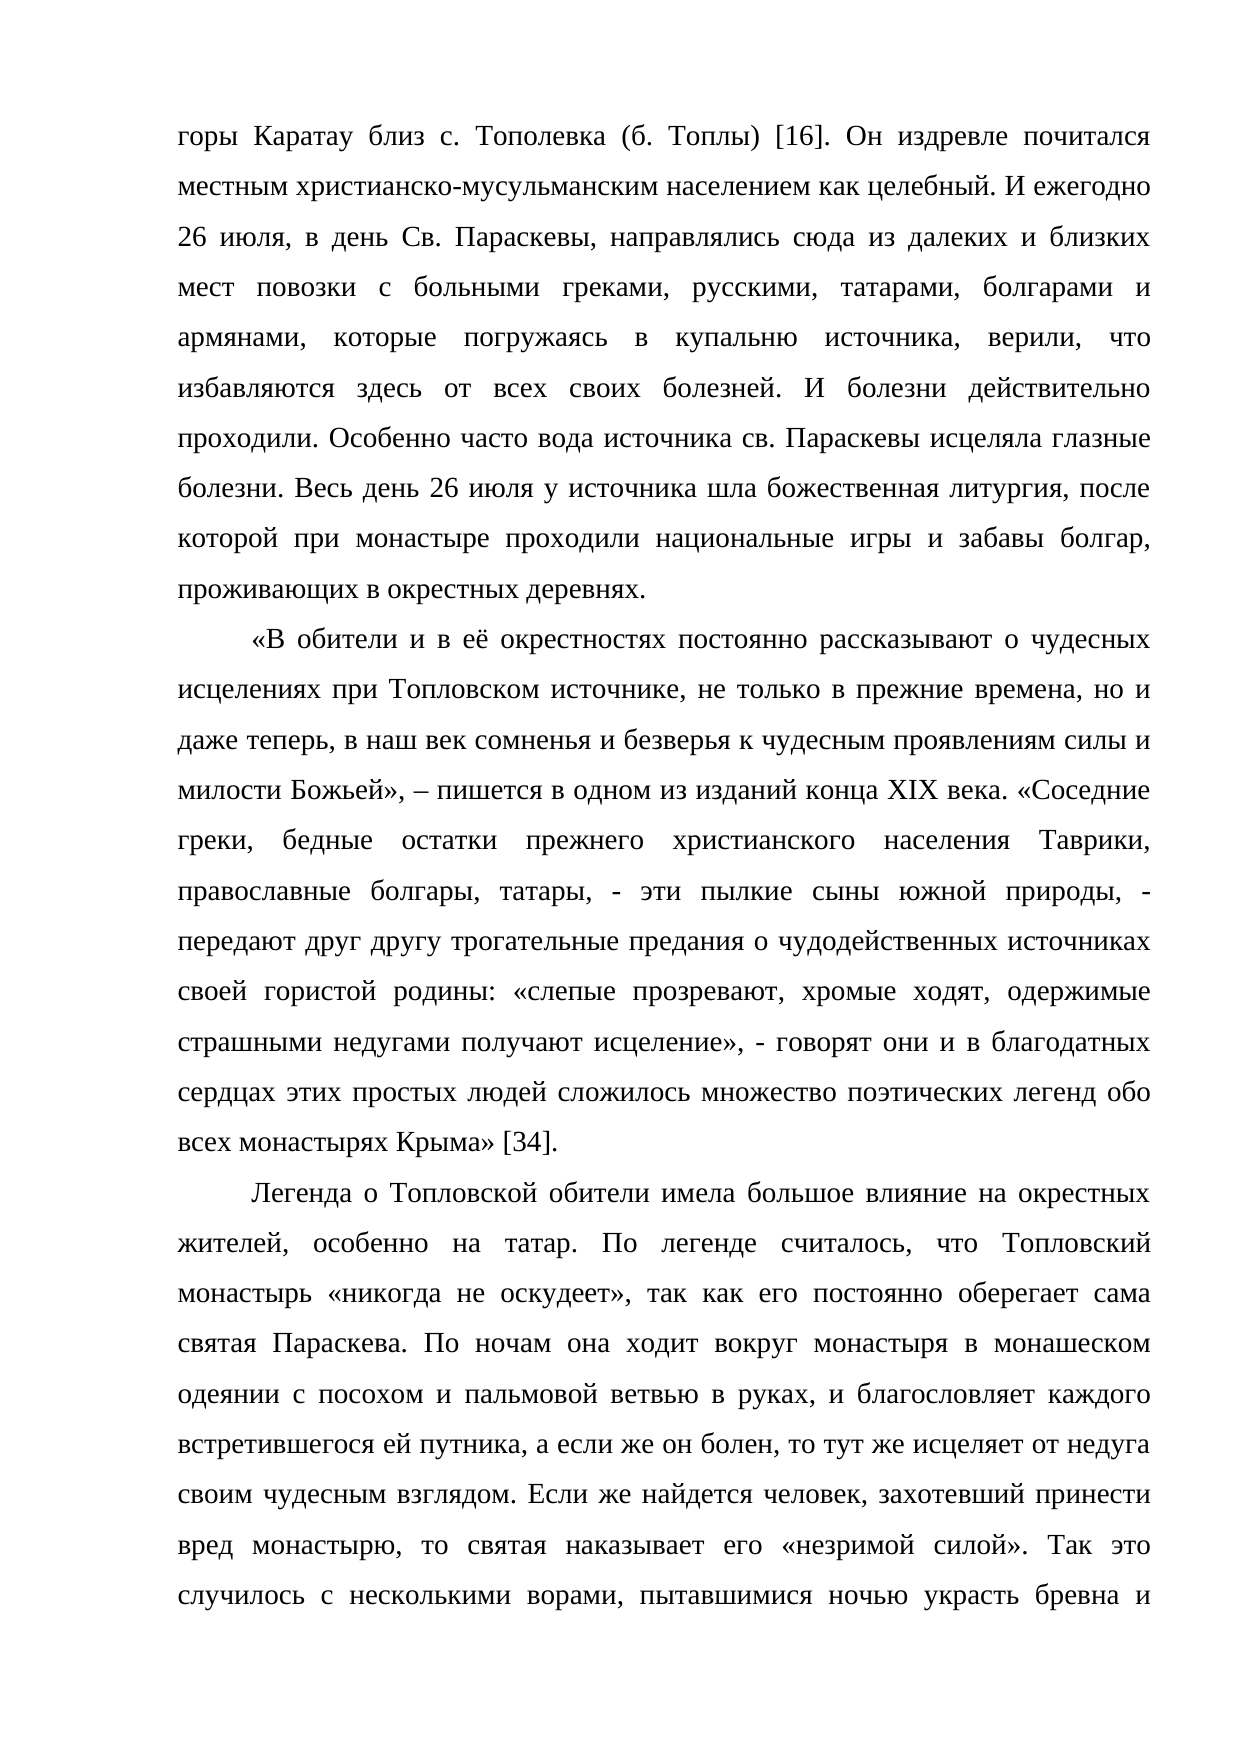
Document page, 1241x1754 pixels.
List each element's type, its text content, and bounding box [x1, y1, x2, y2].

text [177, 118, 1152, 604]
text «В обители и в её окрестностях постоянно рассказывают о чудесных исцелениях при Топловском источнике, не только в прежние времена, но и даже теперь, в наш век сомненья и безверья к чудесным проявлениям силы и милости Божьей», – пишется в одном из изданий конца XIX века. «Соседние греки, бедные остатки прежнего христианского населения Таврики, православные болгары, татары, - эти пылкие сыны южной природы, - передают друг другу трогательные предания о чудодейственных источниках своей гористой родины: «слепые прозревают, хромые ходят, одержимые страшными недугами получают исцеление», - говорят они и в благодатных сердцах этих простых людей сложилось множество поэтических легенд обо всех монастырях Крыма» [34]. [177, 621, 1152, 1158]
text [177, 1175, 1152, 1611]
